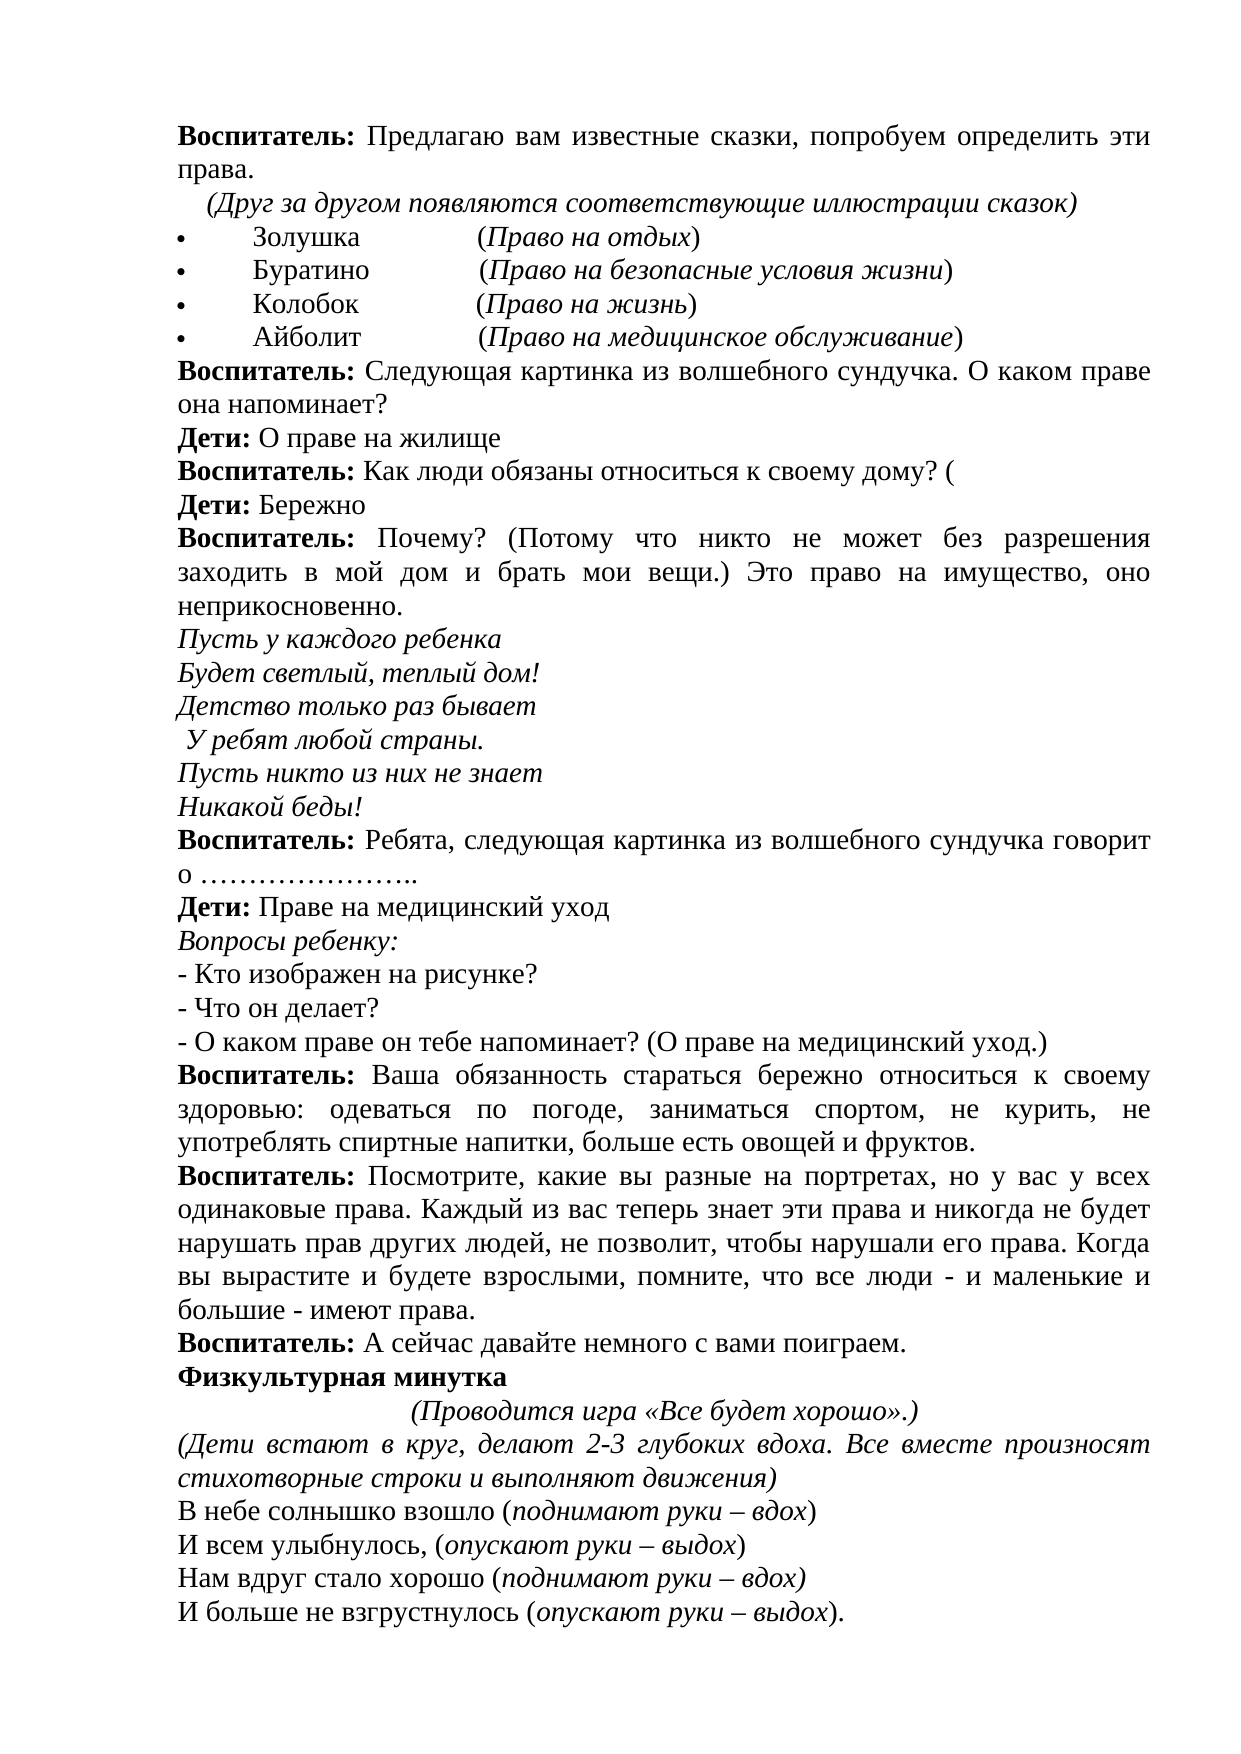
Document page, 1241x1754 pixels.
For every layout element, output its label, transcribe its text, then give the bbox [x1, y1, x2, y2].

text В небе солнышко взошло (поднимают руки – вдох) И всем улыбнулось, (опускают руки – выдох) Нам вдруг стало хорошо (поднимают руки – вдох) И больше не взгрустнулось (опускают руки – выдох). [177, 1493, 1152, 1627]
text Дети: Праве на медицинский уход [177, 889, 1152, 923]
text Пусть никто из них не знает [177, 755, 1152, 789]
text Пусть у каждого ребенка [177, 621, 1152, 655]
text Воспитатель: Ребята, следующая картинка из волшебного сундучка говорит о ………………….. [177, 822, 1152, 889]
text Воспитатель: Посмотрите, какие вы разные на портретах, но у вас у всех одинаковые права. Каждый из вас теперь знает эти права и никогда не будет нарушать прав других людей, не позволит, чтобы нарушали его права. Когда вы вырастите и будете взрослыми, помните, что все люди - и маленькие и большие - имеют права. [177, 1158, 1152, 1326]
text У ребят любой страны. [177, 722, 1152, 755]
text (Друг за другом появляются соответствующие иллюстрации сказок) [177, 185, 1152, 219]
list Айболит (Право на медицинское обслуживание) [177, 319, 1152, 353]
text Дети: О праве на жилище [177, 420, 1152, 453]
text Воспитатель: Почему? (Потому что никто не может без разрешения заходить в мой дом и брать мои вещи.) Это право на имущество, оно неприкосновенно. [177, 521, 1152, 621]
text Воспитатель: Следующая картинка из волшебного сундучка. О каком праве она напоминает? [177, 353, 1152, 420]
text Воспитатель: Ваша обязанность стараться бережно относиться к своему здоровью: одеваться по погоде, заниматься спортом, не курить, не употреблять спиртные напитки, больше есть овощей и фруктов. [177, 1057, 1152, 1158]
text - Кто изображен на рисунке? [177, 957, 1152, 990]
list Колобок (Право на жизнь) [177, 286, 1152, 319]
text - Что он делает? [177, 990, 1152, 1024]
text Воспитатель: Как люди обязаны относиться к своему дому? ( [177, 453, 1152, 487]
text Дети: Бережно [177, 487, 1152, 521]
text (Дети встают в круг, делают 2-3 глубоких вдоха. Все вместе произносят стихотворные строки и выполняют движения) [177, 1426, 1152, 1493]
list Золушка (Право на отдых) [177, 219, 1152, 252]
text (Проводится игра «Все будет хорошо».) [177, 1393, 1152, 1426]
text Никакой беды! [177, 789, 1152, 822]
text Воспитатель: А сейчас давайте немного с вами поиграем. [177, 1326, 1152, 1359]
list Буратино (Право на безопасные условия жизни) [177, 252, 1152, 286]
text Будет светлый, теплый дом! [177, 655, 1152, 688]
text Воспитатель: Предлагаю вам известные сказки, попробуем определить эти права. [177, 118, 1152, 185]
text Вопросы ребенку: [177, 923, 1152, 957]
text Детство только раз бывает [177, 688, 1152, 722]
text Физкультурная минутка [177, 1359, 1152, 1393]
text - О каком праве он тебе напоминает? (О праве на медицинский уход.) [177, 1024, 1152, 1057]
